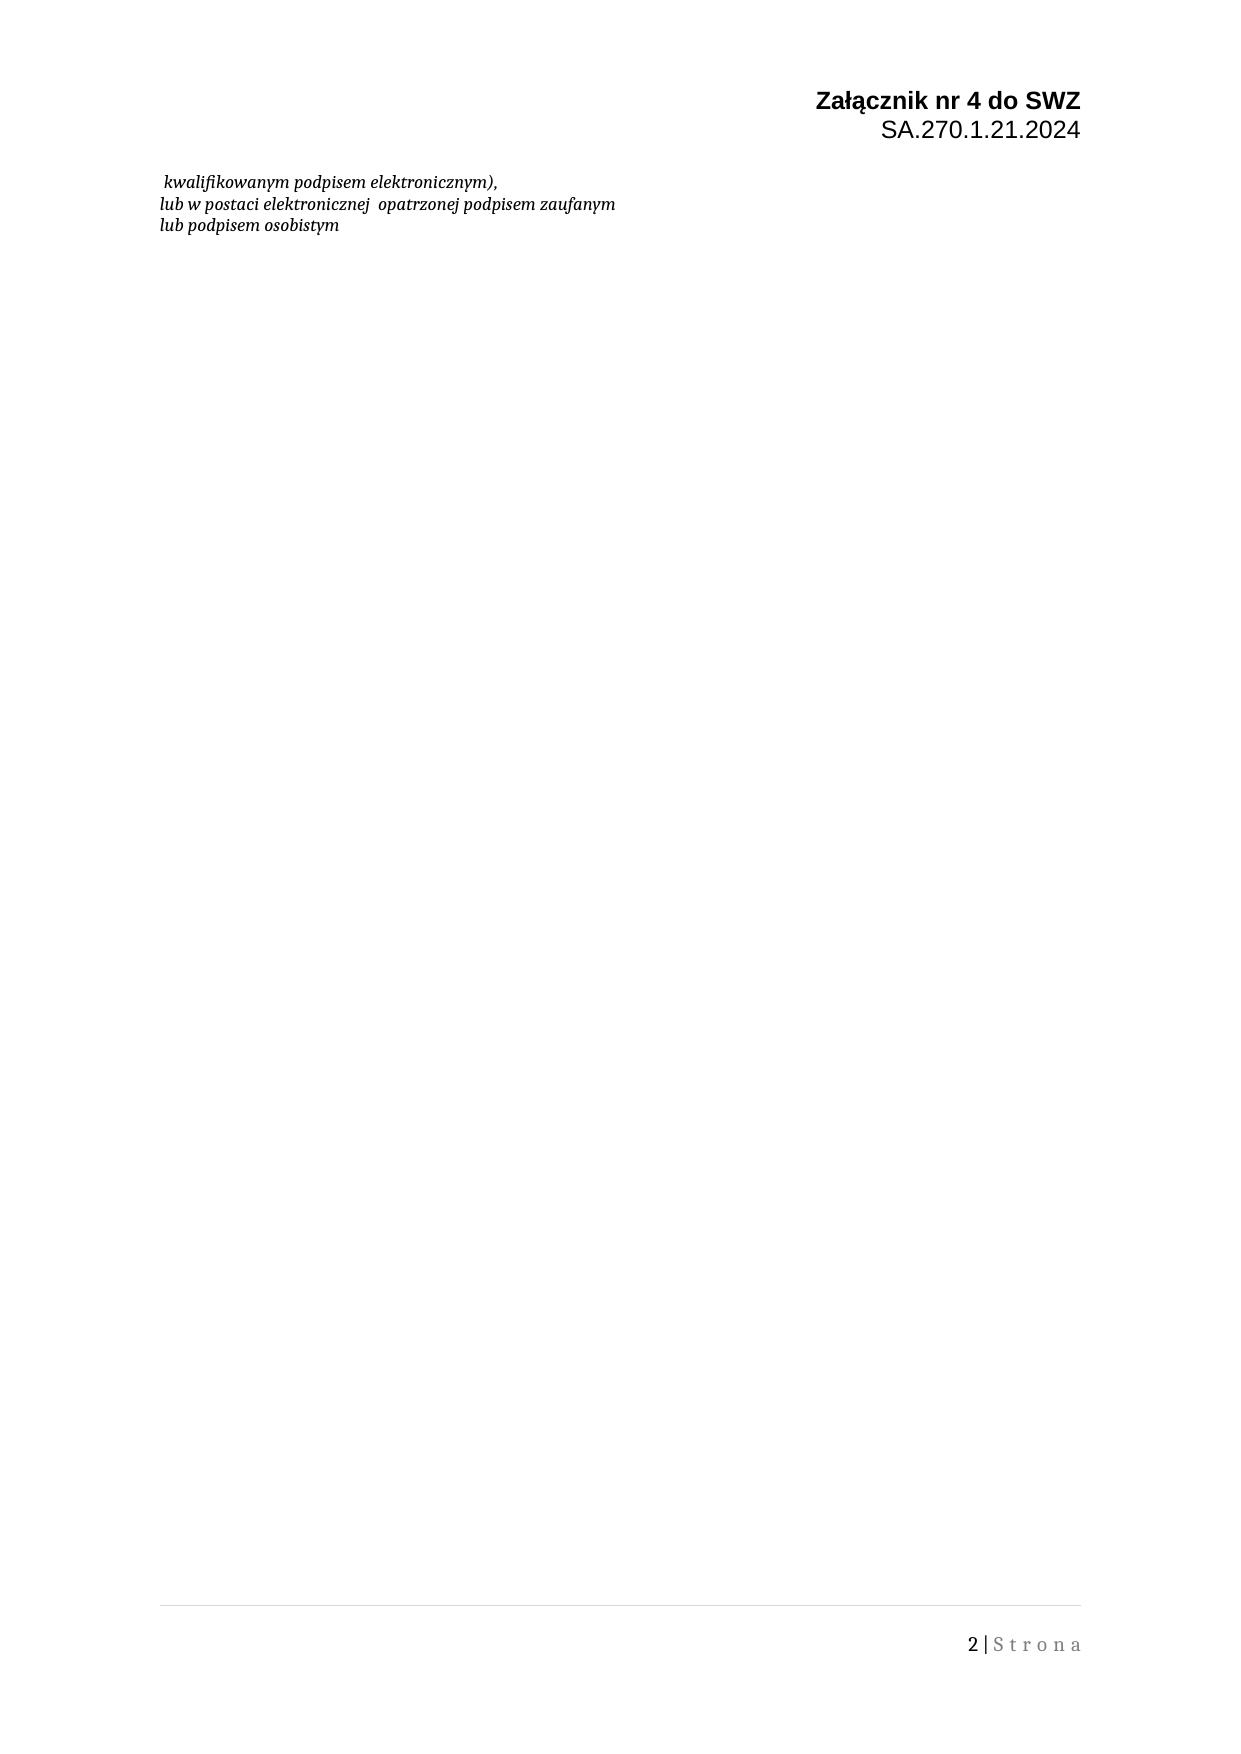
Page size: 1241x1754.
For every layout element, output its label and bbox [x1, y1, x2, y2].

text [159, 172, 1081, 237]
